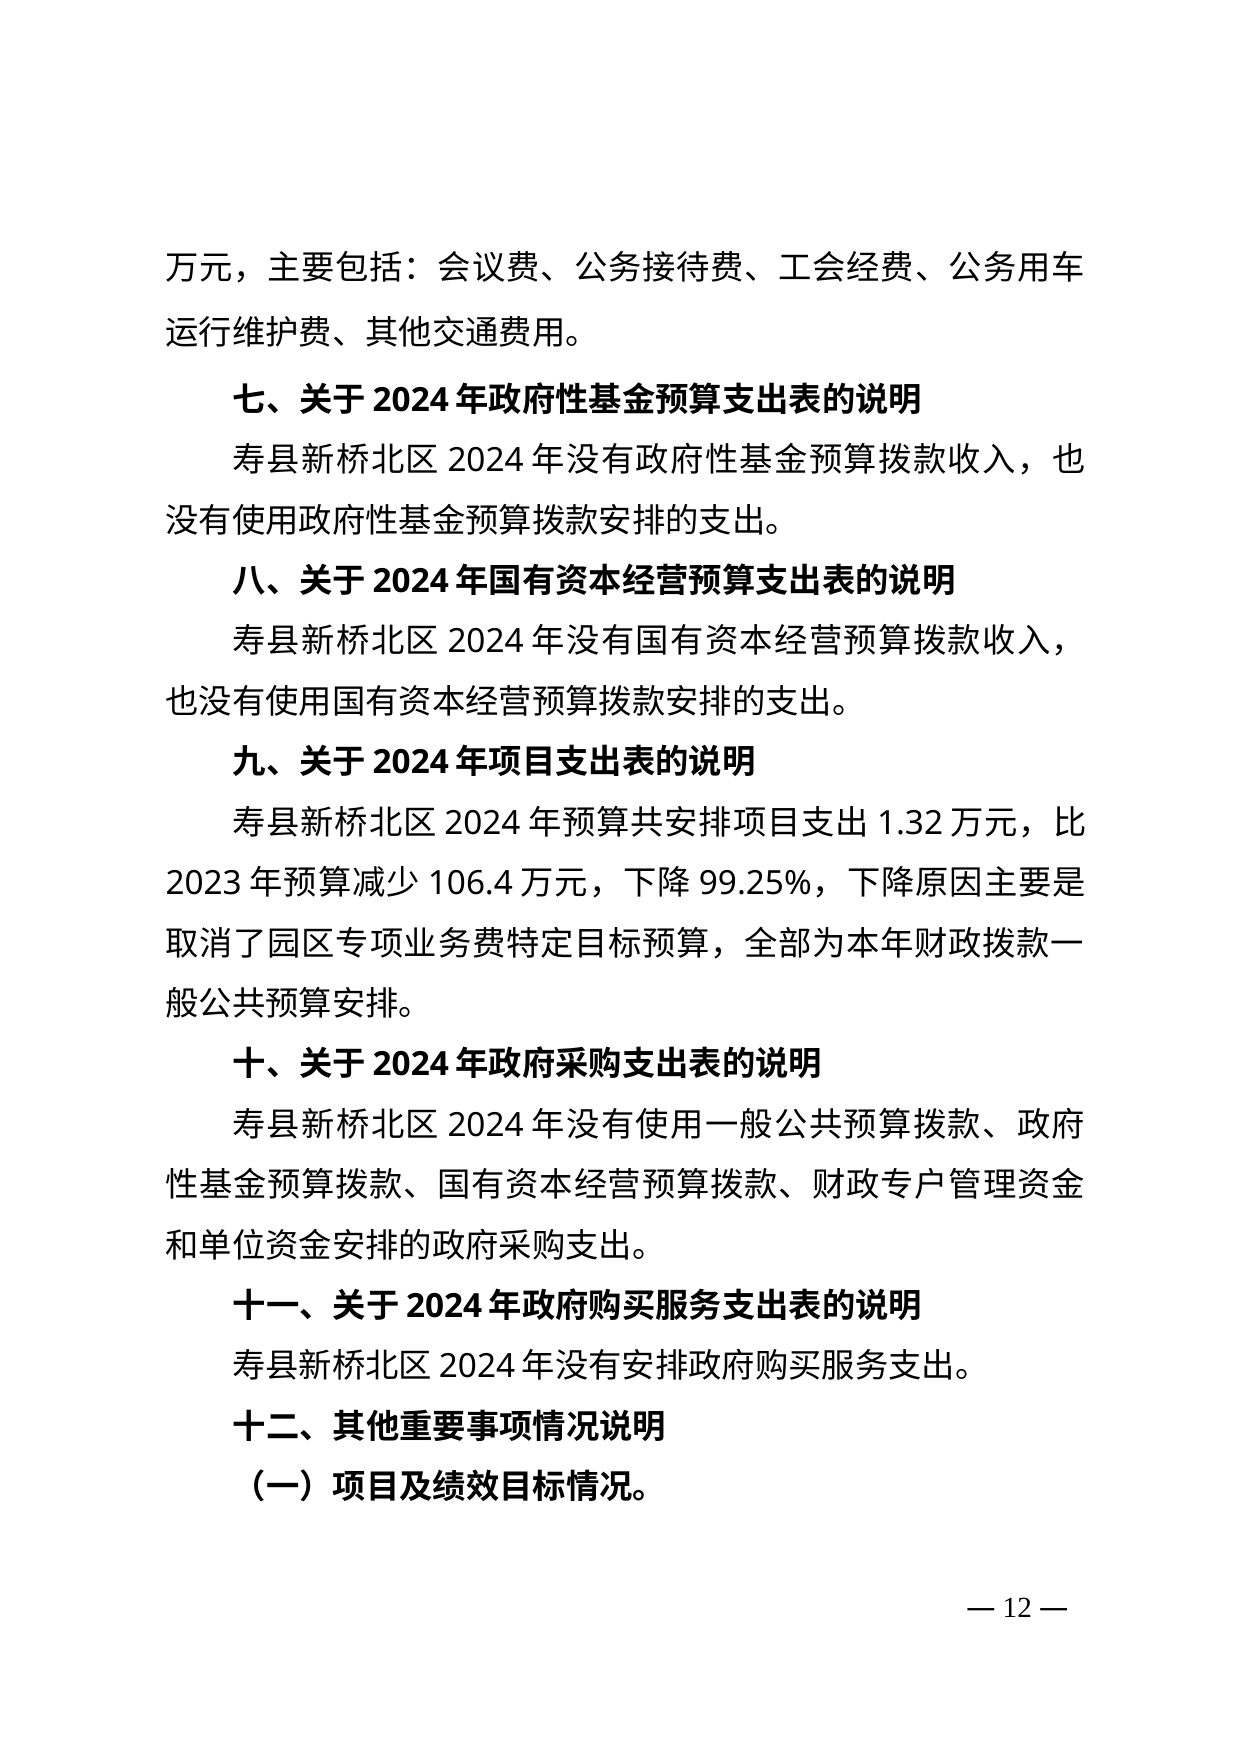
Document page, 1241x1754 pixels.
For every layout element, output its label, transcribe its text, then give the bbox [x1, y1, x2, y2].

text 八、关于2024年国有资本经营预算支出表的说明 [165, 544, 1087, 604]
text 寿县新桥北区2024年没有使用一般公共预算拨款、政府性基金预算拨款、国有资本经营预算拨款、财政专户管理资金和单位资金安排的政府采购支出。 [165, 1088, 1087, 1269]
text 寿县新桥北区2024年预算共安排项目支出1.32万元，比2023年预算减少106.4万元，下降99.25%，下降原因主要是取消了园区专项业务费特定目标预算，全部为本年财政拨款一般公共预算安排。 [165, 786, 1087, 1027]
text 十、关于2024年政府采购支出表的说明 [165, 1027, 1087, 1088]
text 寿县新桥北区2024年没有安排政府购买服务支出。 [165, 1329, 1087, 1390]
text 七、关于2024年政府性基金预算支出表的说明 [165, 363, 1087, 423]
text 寿县新桥北区2024年没有国有资本经营预算拨款收入，也没有使用国有资本经营预算拨款安排的支出。 [165, 604, 1087, 725]
text 十二、其他重要事项情况说明 [165, 1390, 1087, 1450]
text 十一、关于2024年政府购买服务支出表的说明 [165, 1269, 1087, 1329]
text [165, 233, 1087, 363]
text （一）项目及绩效目标情况。 [165, 1450, 1087, 1511]
text 九、关于2024年项目支出表的说明 [165, 725, 1087, 786]
text 寿县新桥北区2024年没有政府性基金预算拨款收入，也没有使用政府性基金预算拨款安排的支出。 [165, 423, 1087, 544]
